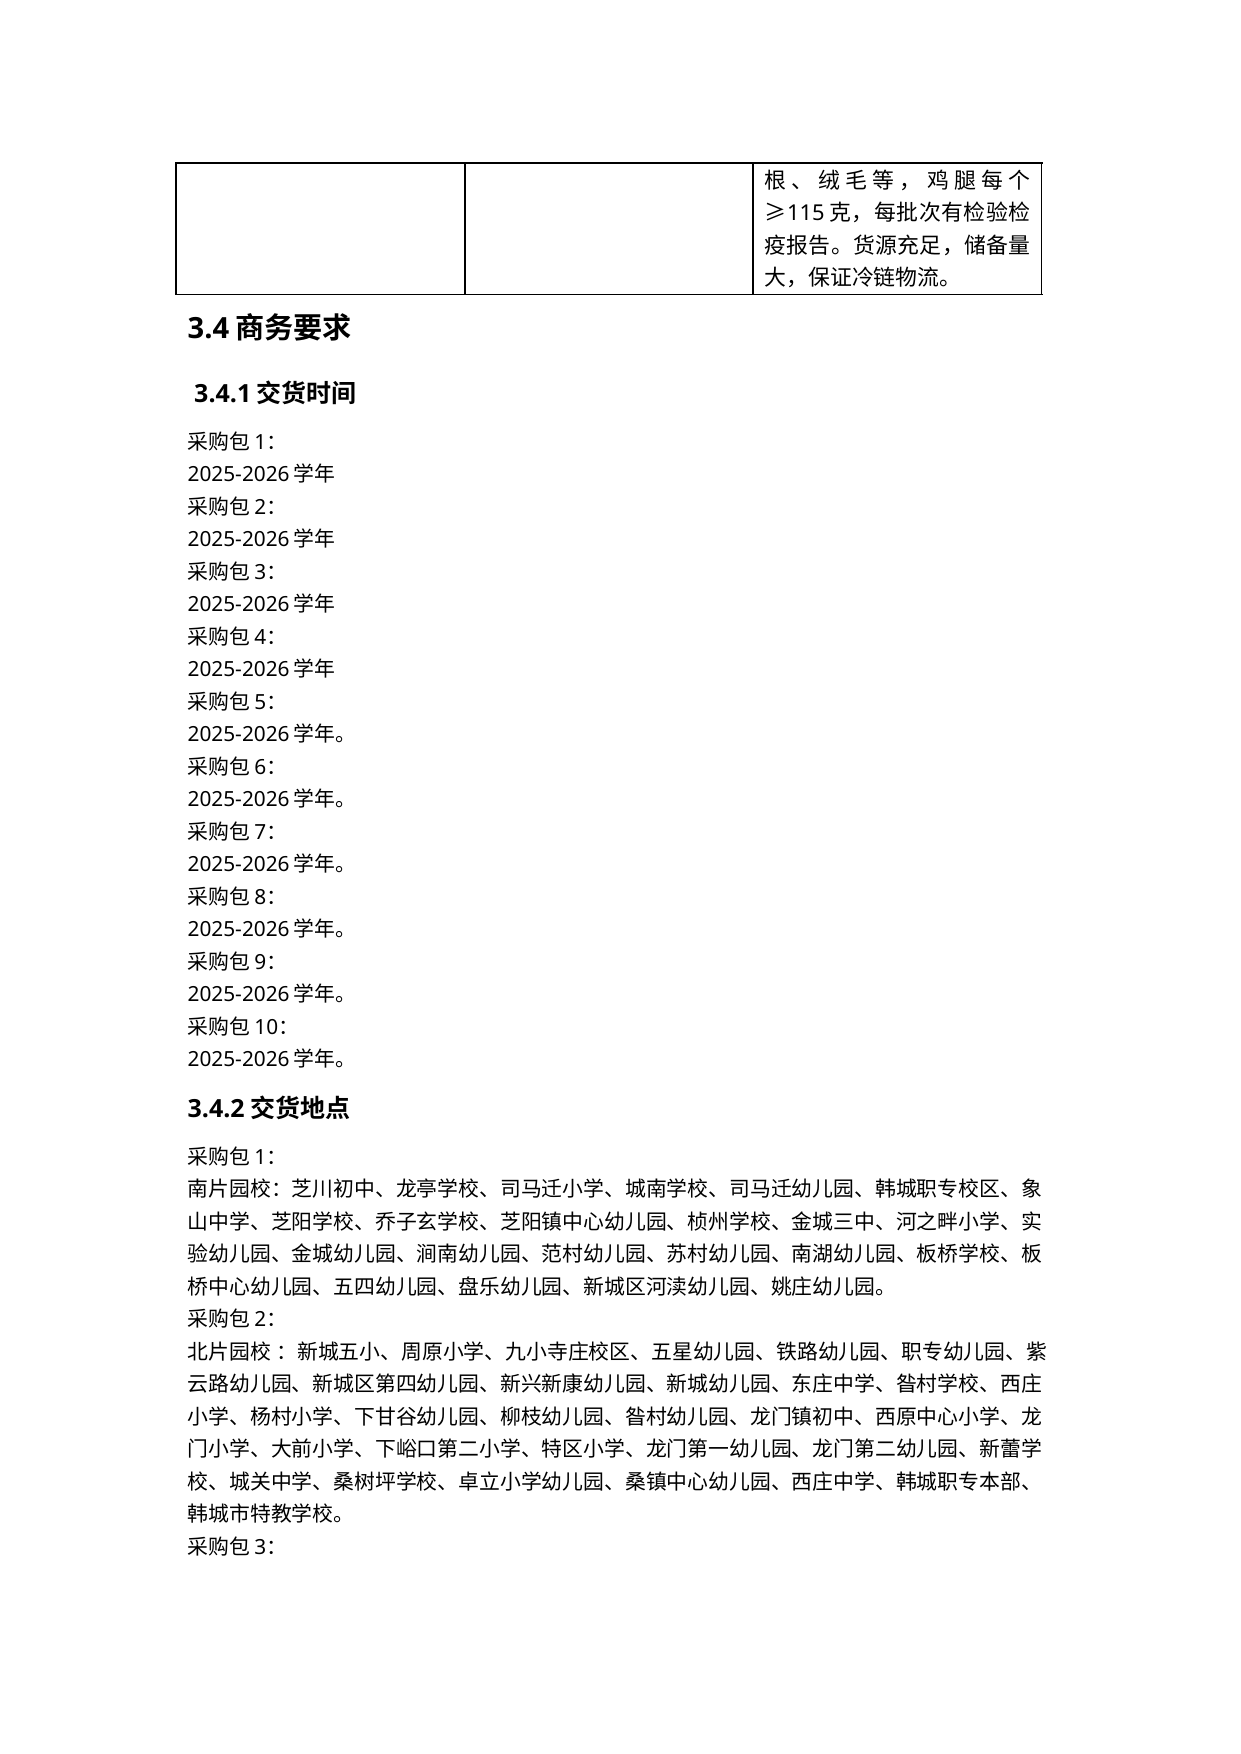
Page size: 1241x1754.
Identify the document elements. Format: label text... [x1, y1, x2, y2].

text 采购包3： [187, 1530, 1053, 1563]
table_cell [754, 164, 1041, 293]
text 采购包3： [187, 555, 1053, 588]
text 2025-2026学年 [187, 588, 1053, 620]
text 采购包5： [187, 685, 1053, 718]
text 2025-2026学年 [187, 653, 1053, 685]
text 采购包10： [187, 1010, 1053, 1043]
text 采购包8： [187, 880, 1053, 913]
table_cell [466, 164, 752, 293]
text 2025-2026学年。 [187, 1043, 1053, 1075]
text 采购包7： [187, 815, 1053, 848]
text 采购包1： [187, 1140, 1053, 1173]
text 3.4.1交货时间 [187, 360, 1053, 425]
text 2025-2026学年。 [187, 978, 1053, 1010]
text 3.4商务要求 [187, 295, 1053, 360]
text 2025-2026学年 [187, 458, 1053, 490]
text 2025-2026学年。 [187, 718, 1053, 750]
text 2025-2026学年。 [187, 848, 1053, 880]
text 采购包6： [187, 750, 1053, 783]
text 2025-2026学年。 [187, 783, 1053, 815]
text 2025-2026学年 [187, 523, 1053, 555]
text 3.4.2交货地点 [187, 1075, 1053, 1140]
text 采购包1： [187, 425, 1053, 458]
text 采购包9： [187, 945, 1053, 978]
text 采购包2： [187, 1303, 1053, 1335]
text 采购包4： [187, 620, 1053, 653]
text 2025-2026学年。 [187, 913, 1053, 945]
table_cell 2 [177, 164, 464, 293]
text 采购包2： [187, 490, 1053, 523]
